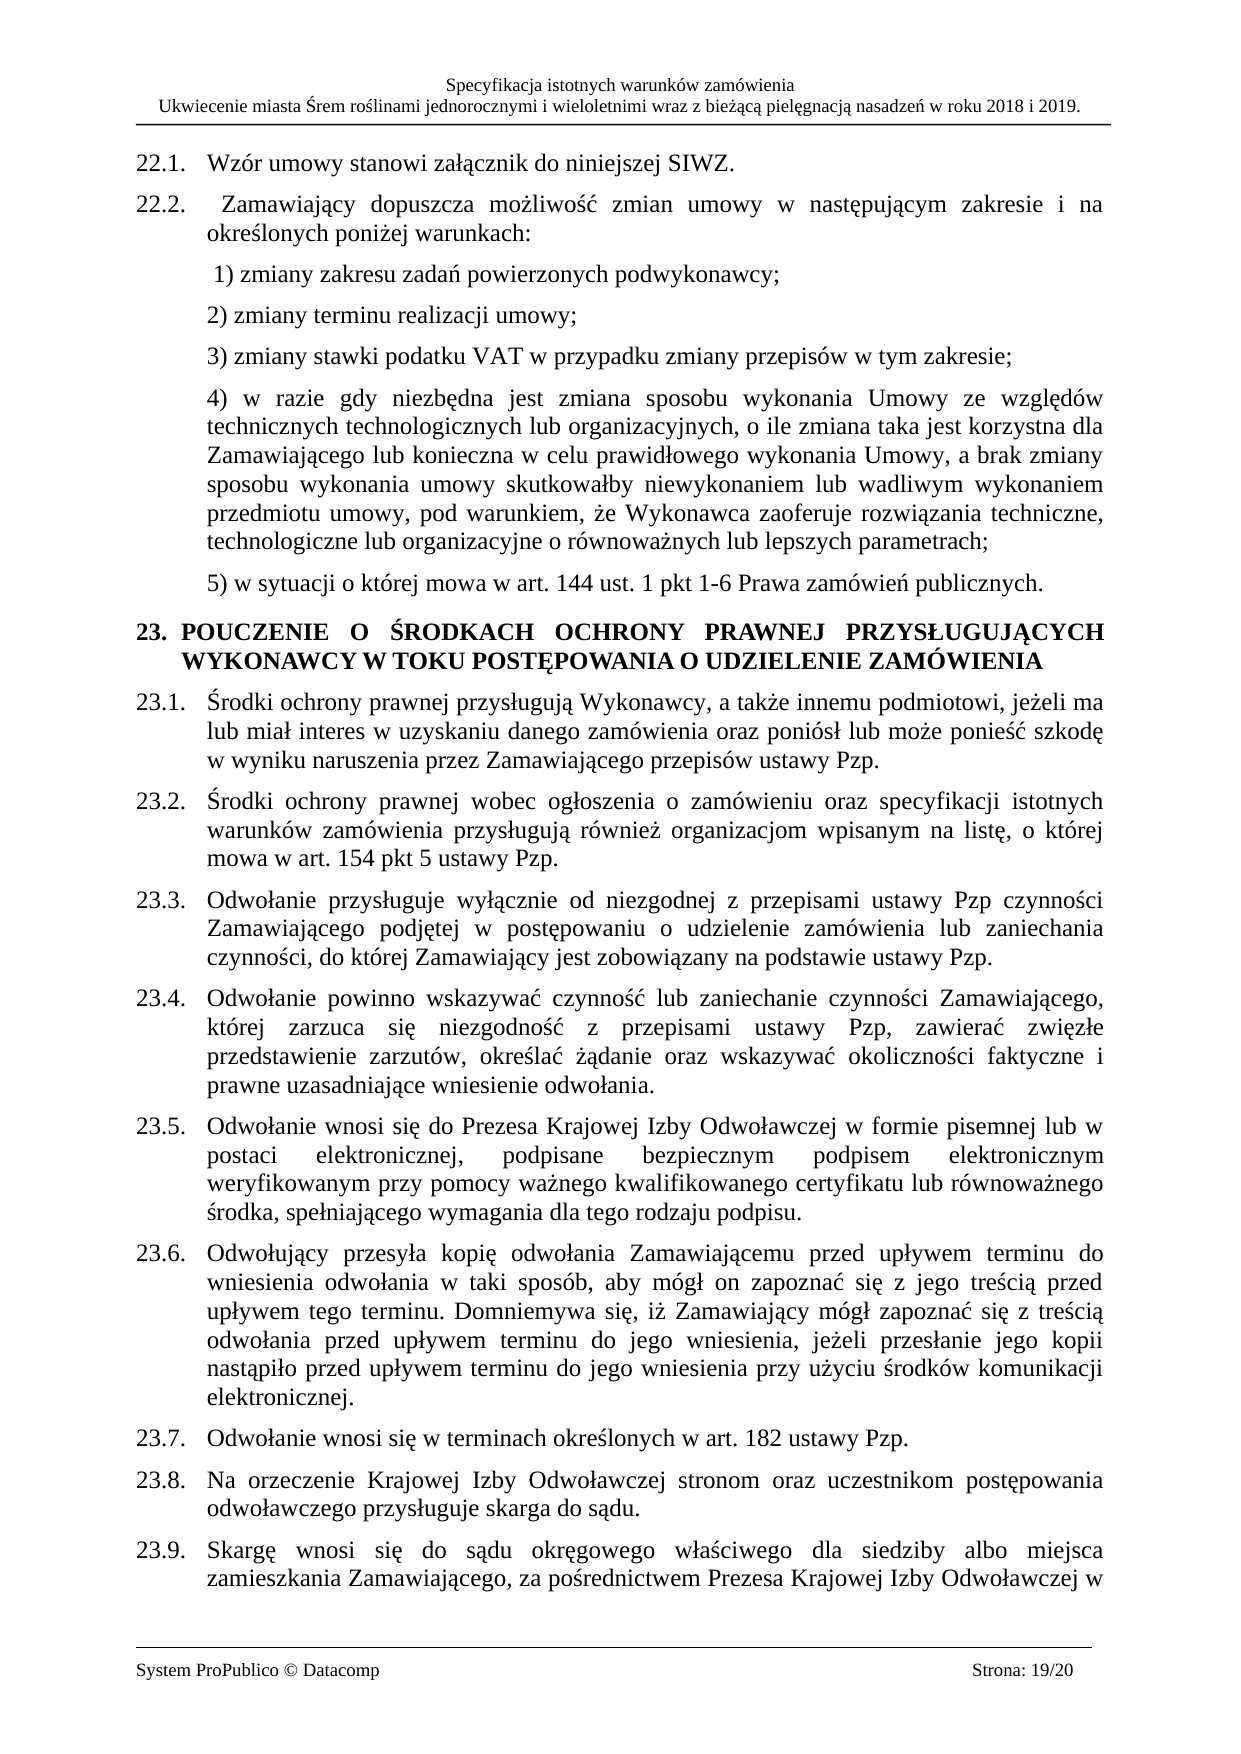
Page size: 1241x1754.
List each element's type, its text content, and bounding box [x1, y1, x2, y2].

subtitle Wzór umowy stanowi załącznik do niniejszej SIWZ. [136, 148, 1104, 176]
subtitle Odwołanie wnosi się do Prezesa Krajowej Izby Odwoławczej w formie pisemnej lub w postaci elektronicznej, podpisane bezpiecznym podpisem elektronicznym weryfikowanym przy pomocy ważnego kwalifikowanego certyfikatu lub równoważnego środka, spełniającego wymagania dla tego rodzaju podpisu. [136, 1111, 1104, 1226]
subtitle Pouczenie o środkach ochrony prawnej przysługujących Wykonawcy w toku postępowania o udzielenie zamówienia [136, 617, 1104, 675]
subtitle Odwołanie powinno wskazywać czynność lub zaniechanie czynności Zamawiającego, której zarzuca się niezgodność z przepisami ustawy Pzp, zawierać zwięzłe przedstawienie zarzutów, określać żądanie oraz wskazywać okoliczności faktyczne i prawne uzasadniające wniesienie odwołania. [136, 983, 1104, 1098]
subtitle Środki ochrony prawnej wobec ogłoszenia o zamówieniu oraz specyfikacji istotnych warunków zamówienia przysługują również organizacjom wpisanym na listę, o której mowa w art. 154 pkt 5 ustawy Pzp. [136, 786, 1104, 872]
subtitle Odwołanie wnosi się w terminach określonych w art. 182 ustawy Pzp. [136, 1423, 1104, 1452]
subtitle 1) zmiany zakresu zadań powierzonych podwykonawcy; [207, 259, 1104, 288]
subtitle Odwołujący przesyła kopię odwołania Zamawiającemu przed upływem terminu do wniesienia odwołania w taki sposób, aby mógł on zapoznać się z jego treścią przed upływem tego terminu. Domniemywa się, iż Zamawiający mógł zapoznać się z treścią odwołania przed upływem terminu do jego wniesienia, jeżeli przesłanie jego kopii nastąpiło przed upływem terminu do jego wniesienia przy użyciu środków komunikacji elektronicznej. [136, 1238, 1104, 1411]
subtitle 2) zmiany terminu realizacji umowy; [207, 300, 1104, 329]
subtitle 3) zmiany stawki podatku VAT w przypadku zmiany przepisów w tym zakresie; [207, 341, 1104, 370]
subtitle Odwołanie przysługuje wyłącznie od niezgodnej z przepisami ustawy Pzp czynności Zamawiającego podjętej w postępowaniu o udzielenie zamówienia lub zaniechania czynności, do której Zamawiający jest zobowiązany na podstawie ustawy Pzp. [136, 885, 1104, 971]
subtitle Na orzeczenie Krajowej Izby Odwoławczej stronom oraz uczestnikom postępowania odwoławczego przysługuje skarga do sądu. [136, 1465, 1104, 1522]
subtitle 5) w sytuacji o której mowa w art. 144 ust. 1 pkt 1-6 Prawa zamówień publicznych. [207, 568, 1104, 596]
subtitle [136, 1535, 1104, 1592]
subtitle 4) w razie gdy niezbędna jest zmiana sposobu wykonania Umowy ze względów technicznych technologicznych lub organizacyjnych, o ile zmiana taka jest korzystna dla Zamawiającego lub konieczna w celu prawidłowego wykonania Umowy, a brak zmiany sposobu wykonania umowy skutkowałby niewykonaniem lub wadliwym wykonaniem przedmiotu umowy, pod warunkiem, że Wykonawca zaoferuje rozwiązania techniczne, technologiczne lub organizacyjne o równoważnych lub lepszych parametrach; [207, 383, 1104, 555]
subtitle Zamawiający dopuszcza możliwość zmian umowy w następującym zakresie i na określonych poniżej warunkach: [136, 189, 1104, 246]
subtitle Środki ochrony prawnej przysługują Wykonawcy, a także innemu podmiotowi, jeżeli ma lub miał interes w uzyskaniu danego zamówienia oraz poniósł lub może ponieść szkodę w wyniku naruszenia przez Zamawiającego przepisów ustawy Pzp. [136, 687, 1104, 773]
